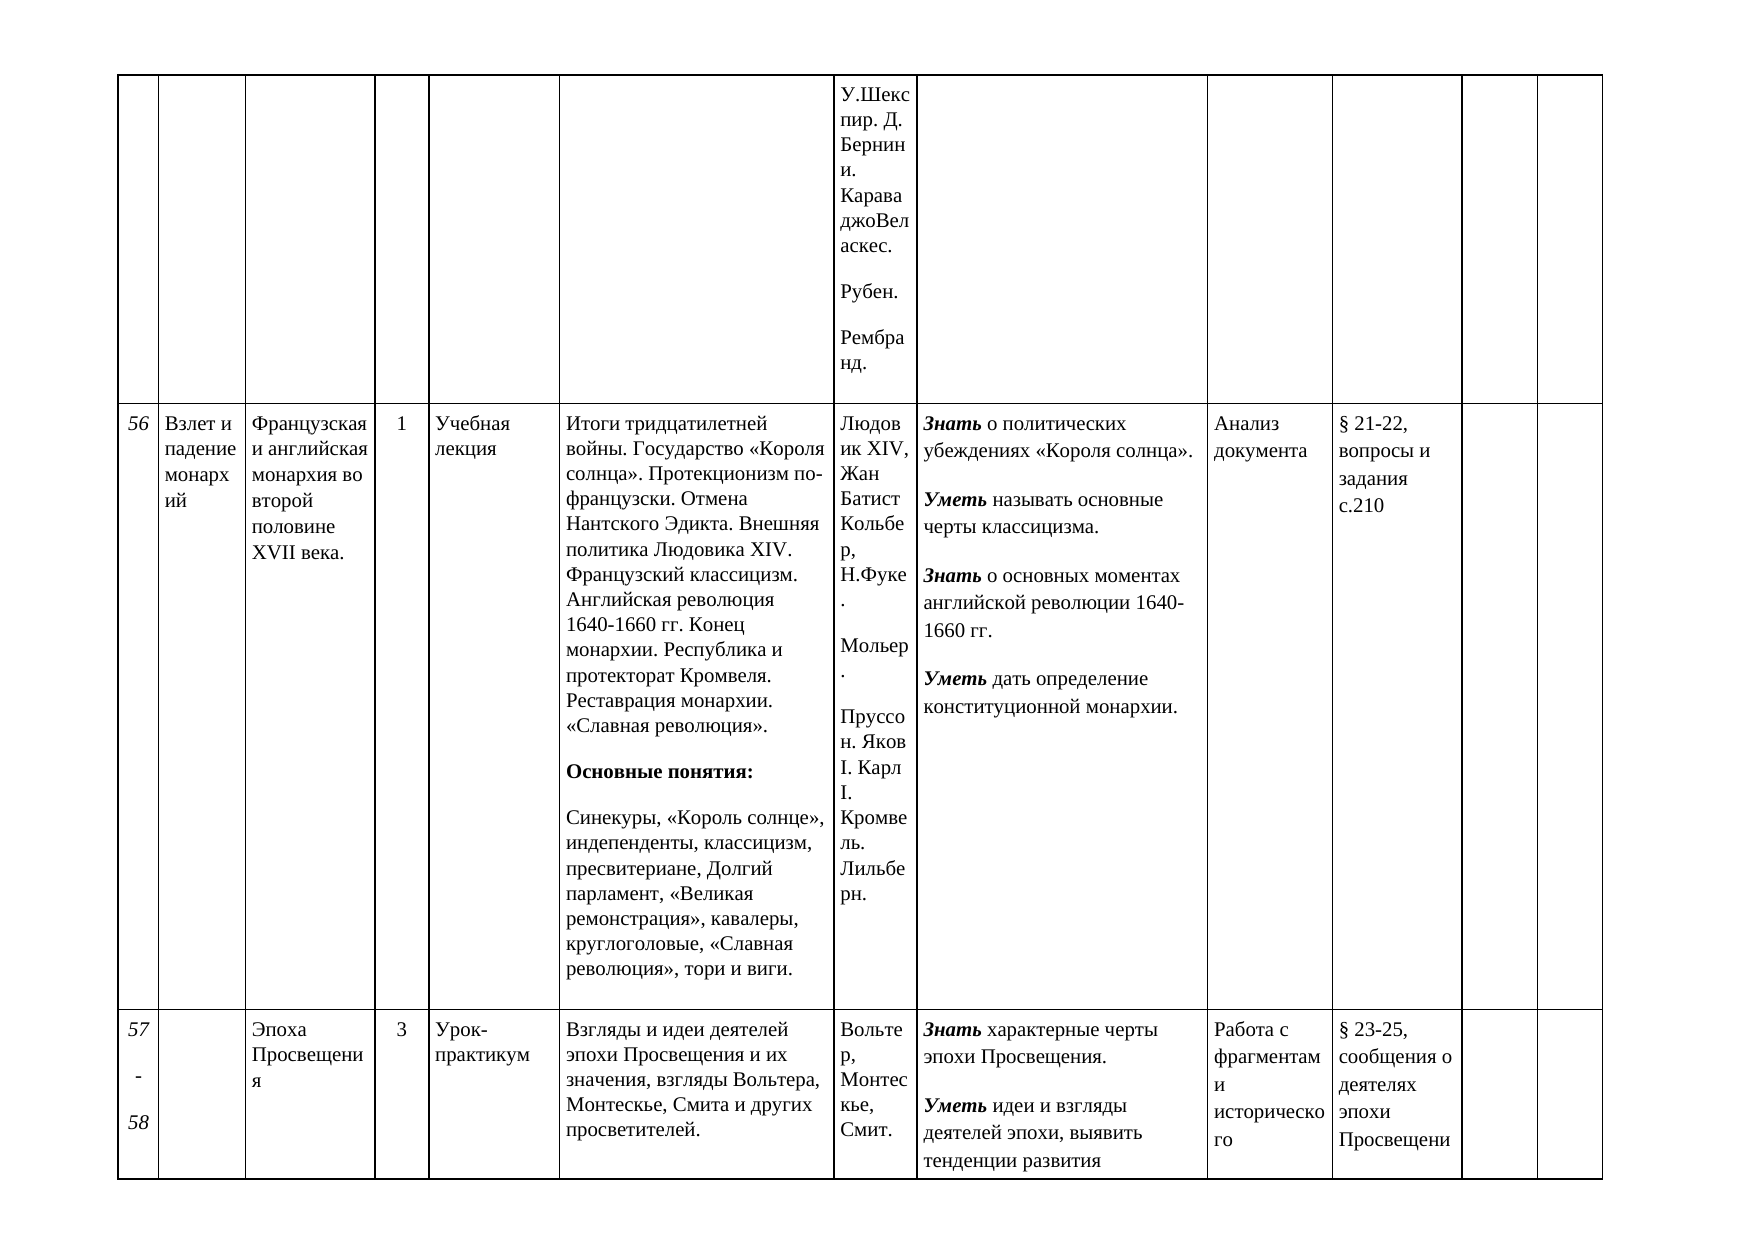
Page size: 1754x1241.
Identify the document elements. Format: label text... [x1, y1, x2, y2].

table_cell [246, 76, 374, 403]
table_cell Знать о политических убеждениях «Короля солнца». Уметь называть основные черты классицизма. Знать о основных моментах английской революции 1640-1660 гг. Уметь дать определение конституционной монархии. [918, 404, 1207, 1009]
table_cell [835, 76, 916, 403]
table_cell 3 [376, 1010, 428, 1178]
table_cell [918, 1010, 1207, 1178]
table_cell Урок-практикум [430, 1010, 559, 1178]
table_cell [918, 76, 1207, 403]
table_cell 55 [119, 76, 158, 403]
table_cell Эпоха Просвещения [246, 1010, 374, 1178]
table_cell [1333, 76, 1461, 403]
table_cell [1538, 76, 1602, 403]
table_cell Людовик XIV, Жан Батист Кольбер, Н.Фуке. Мольер. Пруссон. Яков I. Карл I. Кромвель. Лильберн. [835, 404, 916, 1009]
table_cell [1333, 1010, 1461, 1178]
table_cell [159, 76, 245, 403]
table_cell 1 [376, 76, 428, 403]
table_cell [1538, 404, 1602, 1009]
table_cell Французская и английская монархия во второй половине XVII века. [246, 404, 374, 1009]
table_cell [560, 76, 833, 403]
table_cell Взлет и падение монархий [159, 404, 245, 1009]
table_cell Итоги тридцатилетней войны. Государство «Короля солнца». Протекционизм по-французски. Отмена Нантского Эдикта. Внешняя политика Людовика XIV. Французский классицизм. Английская революция 1640-1660 гг. Конец монархии. Республика и протекторат Кромвеля. Реставрация монархии. «Славная революция». Основные понятия: Синекуры, «Король солнце», индепенденты, классицизм, пресвитериане, Долгий парламент, «Великая ремонстрация», кавалеры, круглоголовые, «Славная революция», тори и виги. [560, 404, 833, 1009]
table_cell 1 [376, 404, 428, 1009]
table_cell [1463, 404, 1537, 1009]
table_cell [1538, 1010, 1602, 1178]
table_cell [1463, 1010, 1537, 1178]
table_cell [1463, 76, 1537, 403]
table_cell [1208, 76, 1332, 403]
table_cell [560, 1010, 833, 1178]
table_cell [430, 76, 559, 403]
table_cell § 21-22, вопросы и задания с.210 [1333, 404, 1461, 1009]
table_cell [1208, 1010, 1332, 1178]
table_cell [835, 1010, 916, 1178]
table_cell Анализ документа [1208, 404, 1332, 1009]
table_cell Учебная лекция [430, 404, 559, 1009]
table_cell 57 - 58 - 59 [119, 1010, 158, 1178]
table_cell [159, 1010, 245, 1178]
table_cell 56 [119, 404, 158, 1009]
